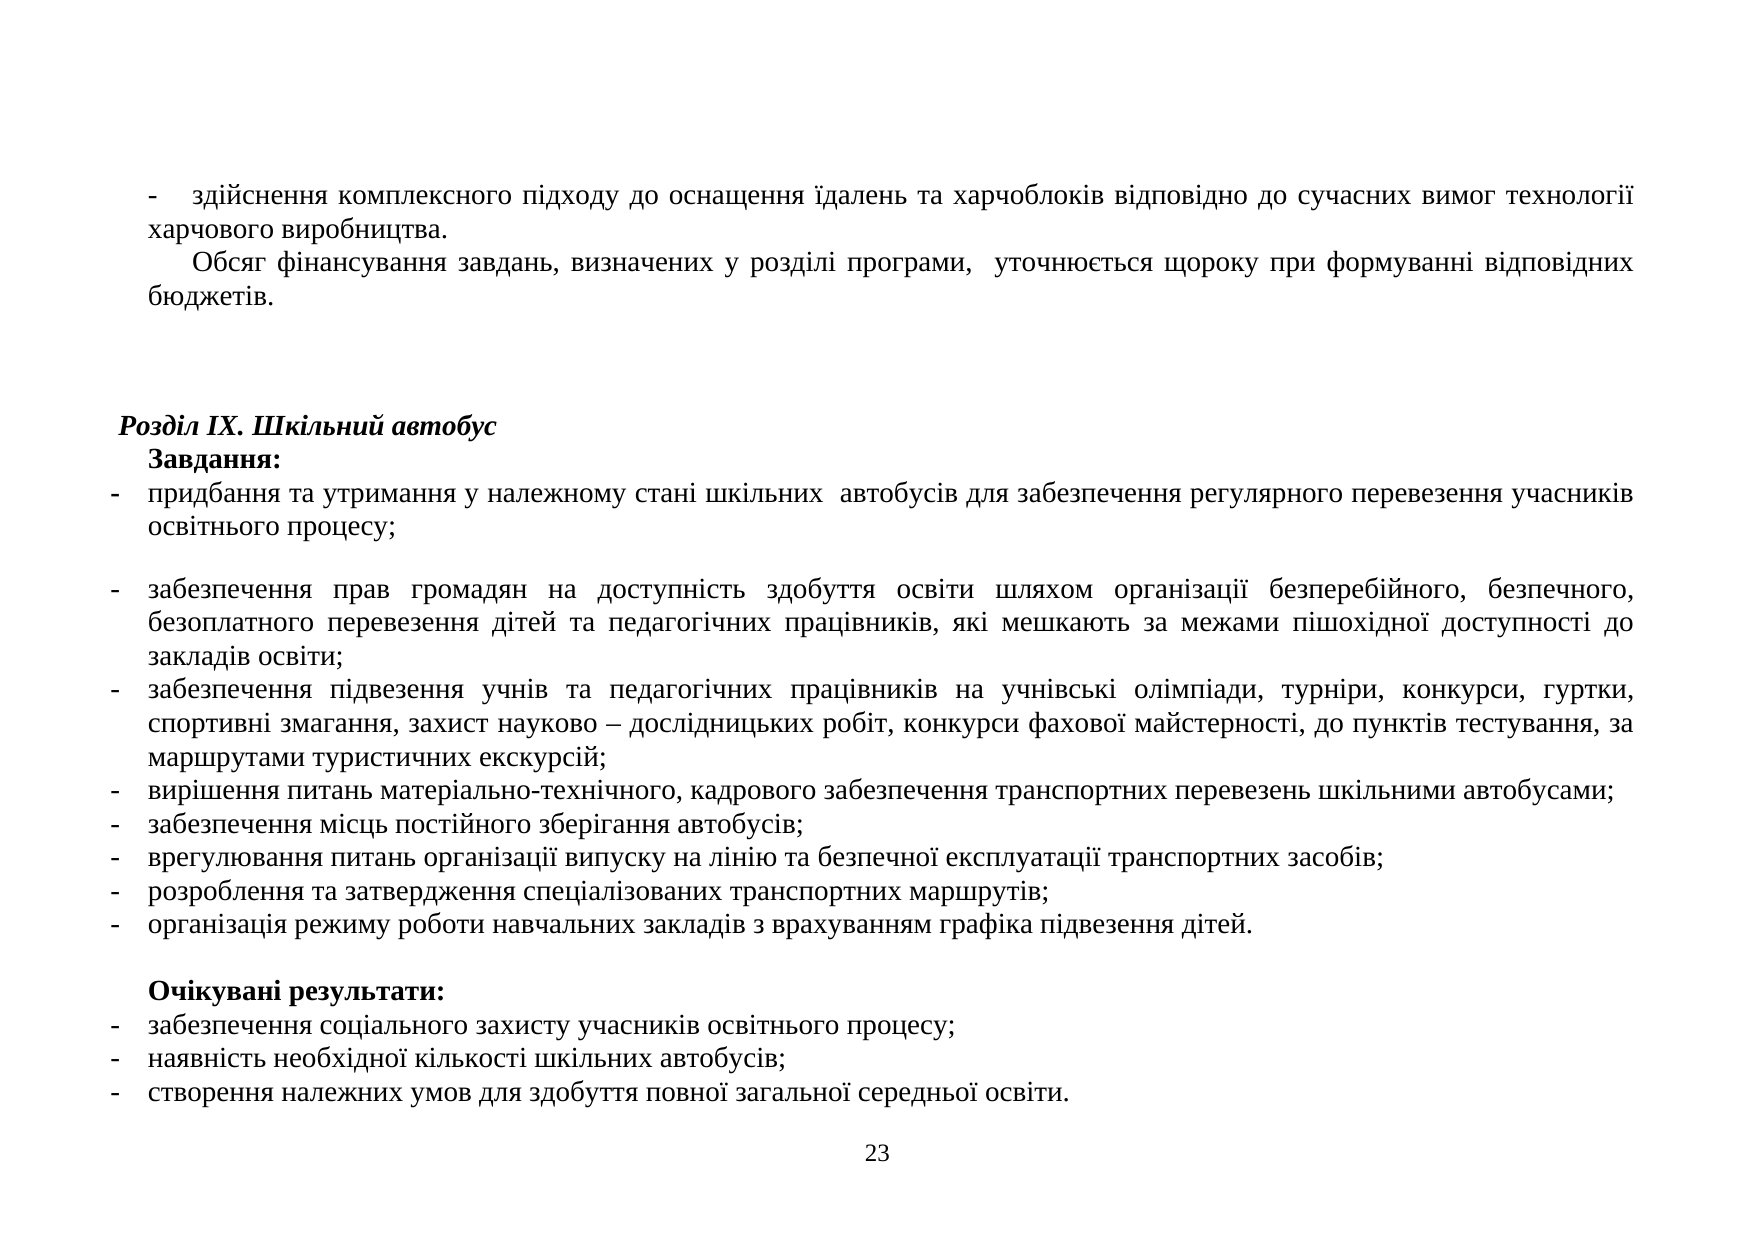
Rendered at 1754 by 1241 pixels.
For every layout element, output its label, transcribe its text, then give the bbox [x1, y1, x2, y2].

text Очікувані результати: [148, 973, 1636, 1007]
list врегулювання питань організації випуску на лінію та безпечної експлуатації транспортних засобів; [110, 839, 1636, 873]
text Обсяг фінансування завдань, визначених у розділі програми, уточнюється щороку при формуванні відповідних бюджетів. [148, 244, 1636, 311]
list забезпечення соціального захисту учасників освітнього процесу; [110, 1007, 1636, 1041]
list організація режиму роботи навчальних закладів з врахуванням графіка підвезення дітей. [110, 906, 1636, 940]
list придбання та утримання у належному стані шкільних автобусів для забезпечення регулярного перевезення учасників освітнього процесу; [110, 475, 1636, 542]
text Завдання: [148, 441, 1636, 475]
list створення належних умов для здобуття повної загальної середньої освіти. [110, 1074, 1636, 1108]
text Розділ IХ. Шкільний автобус [118, 408, 1636, 441]
list здійснення комплексного підходу до оснащення їдалень та харчоблоків відповідно до сучасних вимог технології харчового виробництва. [148, 177, 1636, 244]
list забезпечення прав громадян на доступність здобуття освіти шляхом організації безперебійного, безпечного, безоплатного перевезення дітей та педагогічних працівників, які мешкають за межами пішохідної доступності до закладів освіти; [110, 571, 1636, 672]
list забезпечення місць постійного зберігання автобусів; [110, 806, 1636, 839]
list вирішення питань матеріально-технічного, кадрового забезпечення транспортних перевезень шкільними автобусами; [110, 772, 1636, 806]
list наявність необхідної кількості шкільних автобусів; [110, 1041, 1636, 1074]
list розроблення та затвердження спеціалізованих транспортних маршрутів; [110, 873, 1636, 906]
list забезпечення підвезення учнів та педагогічних працівників на учнівські олімпіади, турніри, конкурси, гуртки, спортивні змагання, захист науково – дослідницьких робіт, конкурси фахової майстерності, до пунктів тестування, за маршрутами туристичних екскурсій; [110, 672, 1636, 772]
